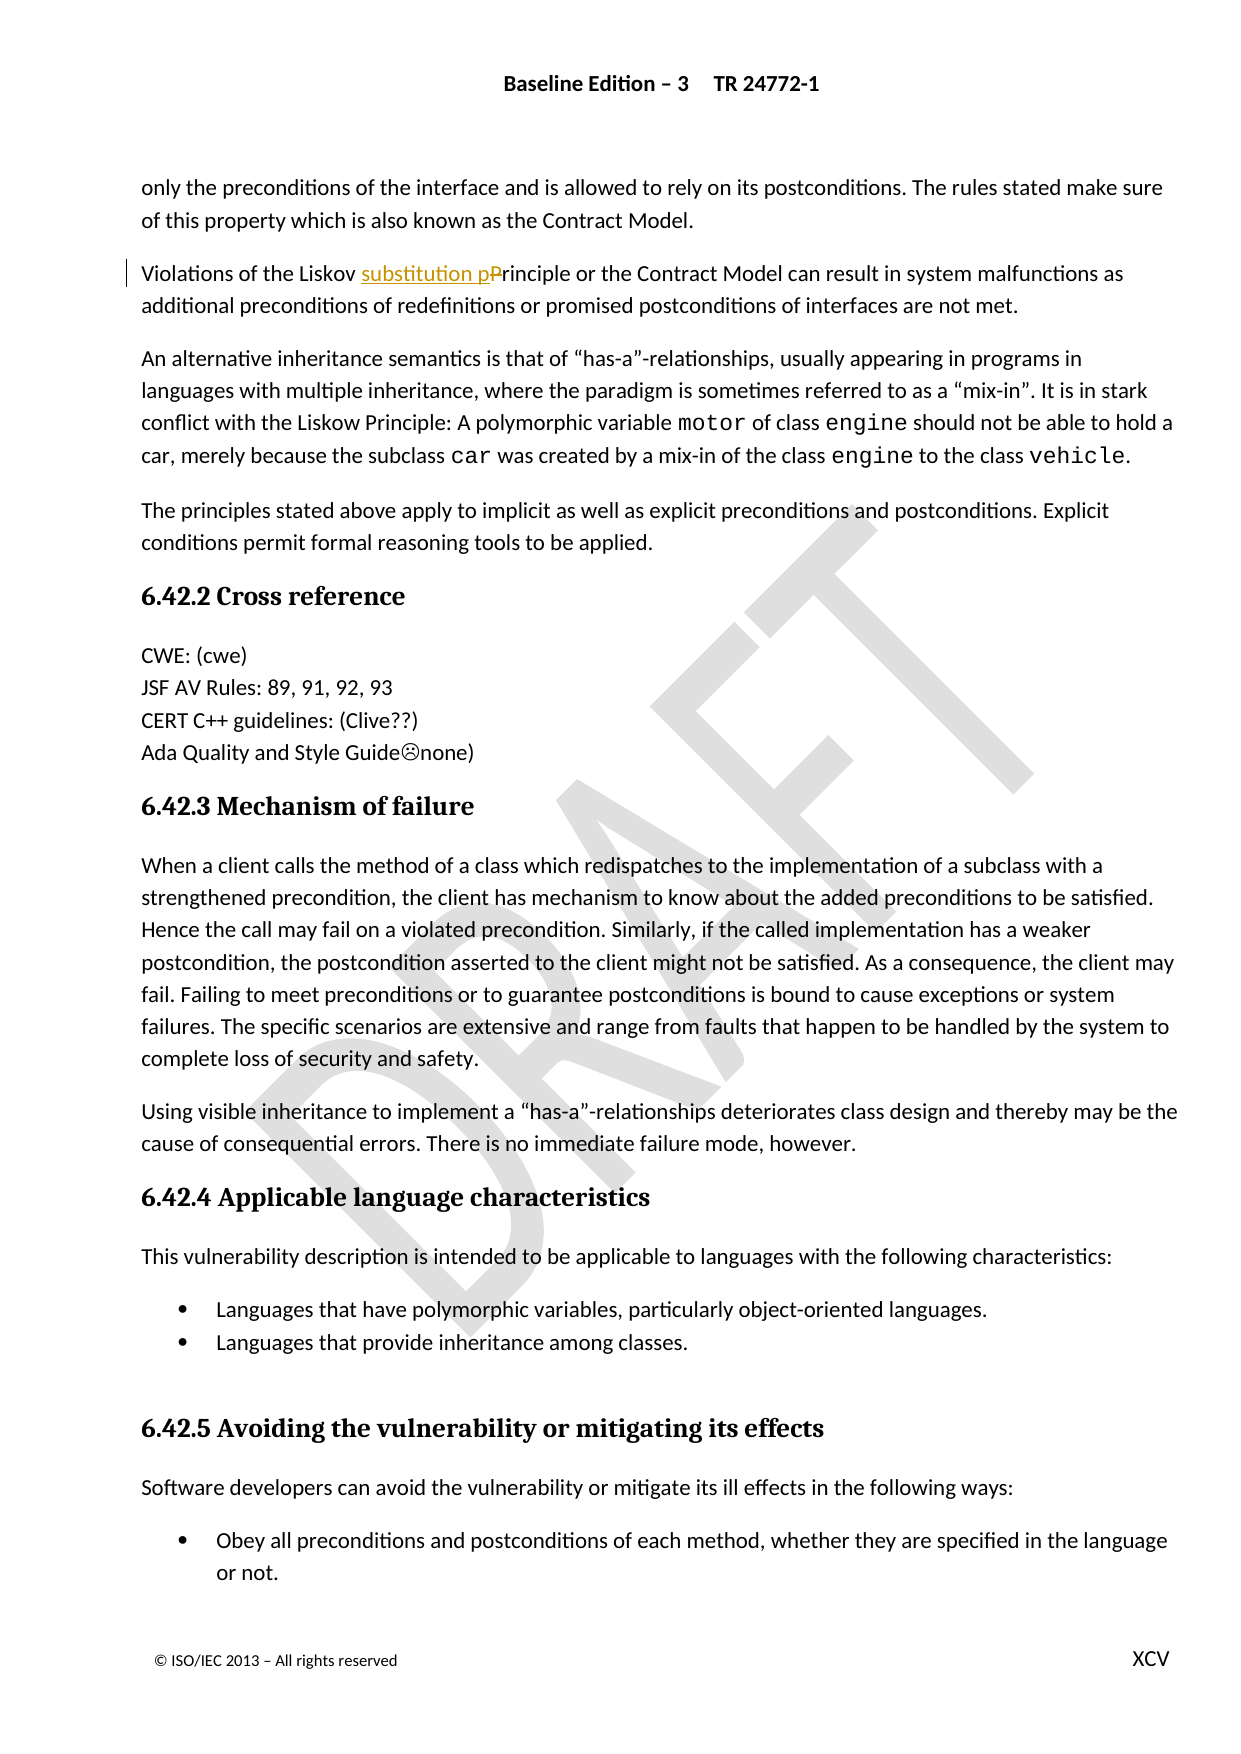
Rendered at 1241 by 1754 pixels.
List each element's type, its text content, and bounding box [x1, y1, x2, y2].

text Software developers can avoid the vulnerability or mitigate its ill effects in the following ways: [141, 1473, 1182, 1501]
subtitle 6.42.5 Avoiding the vulnerability or mitigating its effects [141, 1413, 1182, 1444]
text This vulnerability description is intended to be applicable to languages with the following characteristics: [141, 1242, 1182, 1271]
list Languages that have polymorphic variables, particularly object-oriented languages. [178, 1296, 1182, 1323]
list Obey all preconditions and postconditions of each method, whether they are specified in the language or not. [178, 1526, 1182, 1586]
subtitle 6.42.3 Mechanism of failure [141, 791, 1182, 822]
text Violations of the Liskov rinciple or the Contract Model can result in system malfunctions as additional preconditions of redefinitions or promised postconditions of interfaces are not met. [141, 259, 1182, 319]
text Ada Quality and Style Guidenone) [141, 738, 1182, 766]
text The principles stated above apply to implicit as well as explicit preconditions and postconditions. Explicit conditions permit formal reasoning tools to be applied. [141, 496, 1182, 556]
subtitle 6.42.2 Cross reference [141, 581, 1182, 612]
text JSF AV Rules: 89, 91, 92, 93 [141, 673, 1182, 702]
text Using visible inheritance to implement a “has-a”-relationships deteriorates class design and thereby may be the cause of consequential errors. There is no immediate failure mode, however. [141, 1097, 1182, 1157]
list Languages that provide inheritance among classes. [178, 1328, 1182, 1356]
text CWE: (cwe) [141, 641, 1182, 669]
subtitle 6.42.4 Applicable language characteristics [141, 1182, 1182, 1213]
text When a client calls the method of a class which redispatches to the implementation of a subclass with a strengthened precondition, the client has mechanism to know about the added preconditions to be satisfied. Hence the call may fail on a violated precondition. Similarly, if the called implementation has a weaker postcondition, the postcondition asserted to the client might not be satisfied. As a consequence, the client may fail. Failing to meet preconditions or to guarantee postconditions is bound to cause exceptions or system failures. The specific scenarios are extensive and range from faults that happen to be handled by the system to complete loss of security and safety. [141, 851, 1182, 1072]
text An alternative inheritance semantics is that of “has-a”-relationships, usually appearing in programs in languages with multiple inheritance, where the paradigm is sometimes referred to as a “mix-in”. It is in stark conflict with the Liskow Principle: A polymorphic variable motor of class engine should not be able to hold a car, merely because the subclass car was created by a mix-in of the class engine to the class vehicle. [141, 344, 1182, 471]
text CERT C++ guidelines: (Clive??) [141, 706, 1182, 734]
